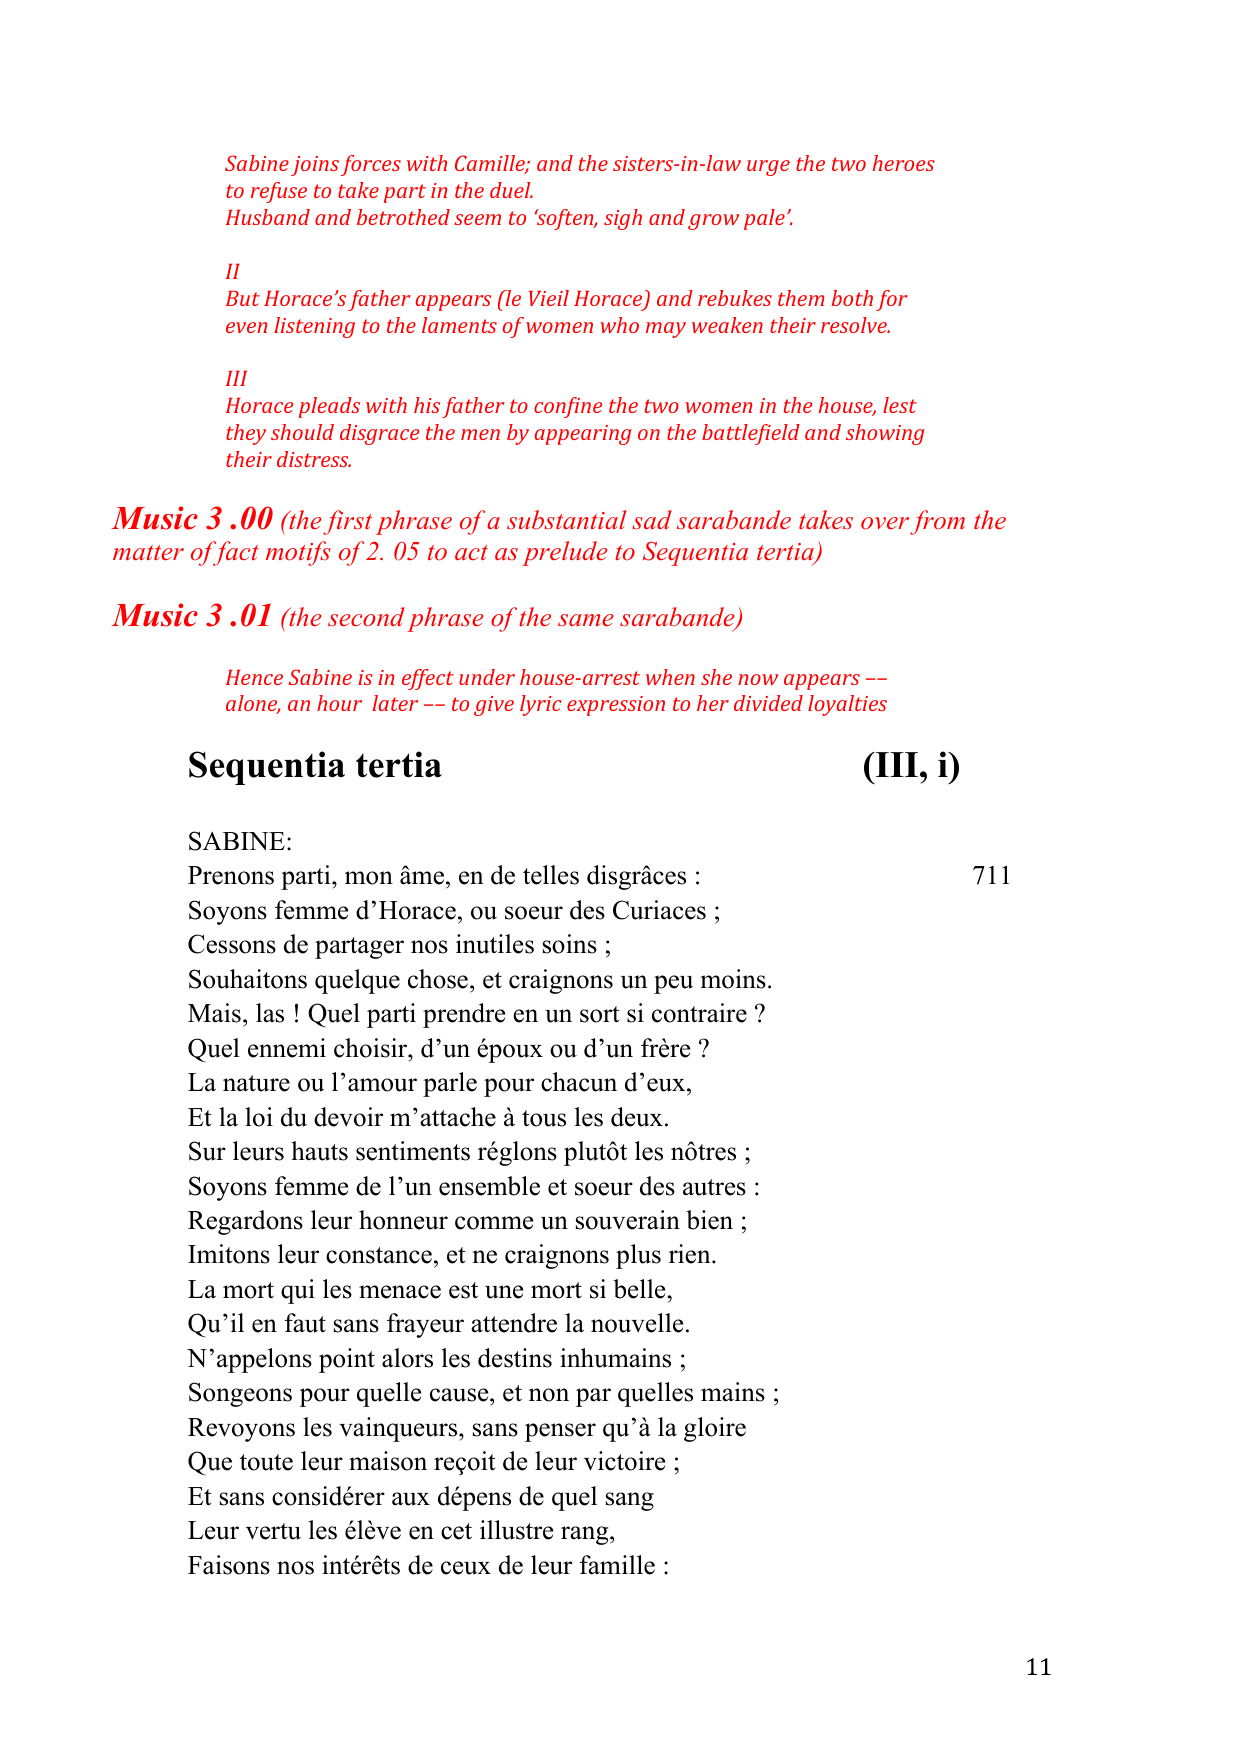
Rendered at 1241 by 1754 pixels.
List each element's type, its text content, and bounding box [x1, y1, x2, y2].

text Prenons parti, mon âme, en de telles disgrâces : 711 [187, 860, 1053, 890]
text SABINE: [187, 826, 1053, 856]
text Leur vertu les élève en cet illustre rang, [187, 1516, 1053, 1546]
text La nature ou l’amour parle pour chacun d’eux, [187, 1067, 1053, 1097]
text Quel ennemi choisir, d’un époux ou d’un frère ? [187, 1033, 1053, 1063]
text Sur leurs hauts sentiments réglons plutôt les nôtres ; [187, 1136, 1053, 1166]
text III [225, 365, 938, 392]
text Faisons nos intérêts de ceux de leur famille : [187, 1550, 1053, 1580]
text Soyons femme de l’un ensemble et soeur des autres : [187, 1171, 1053, 1201]
text N’appelons point alors les destins inhumains ; [187, 1343, 1053, 1373]
text Sequentia tertia (III, i) [187, 744, 1053, 785]
text Et la loi du devoir m’attache à tous les deux. [187, 1102, 1053, 1132]
text Regardons leur honneur comme un souverain bien ; [187, 1205, 1053, 1235]
text II [225, 257, 938, 284]
text Songeons pour quelle cause, et non par quelles mains ; [187, 1378, 1053, 1408]
text Imitons leur constance, et ne craignons plus rien. [187, 1240, 1053, 1270]
text Et sans considérer aux dépens de quel sang [187, 1481, 1053, 1511]
text Que toute leur maison reçoit de leur victoire ; [187, 1447, 1053, 1477]
text La mort qui les menace est une mort si belle, [187, 1274, 1053, 1304]
text Music 3 .00 (the first phrase of a substantial sad sarabande takes over from the matter of fact motifs of 2. 05 to act as prelude to Sequentia tertia) [112, 499, 1053, 566]
text Sabine joins forces with Camille; and the sisters-in-law urge the two heroes to refuse to take part in the duel. Husband and betrothed seem to ‘soften, sigh and grow pale’. [225, 150, 938, 231]
text Music 3 .01 (the second phrase of the same sarabande) [112, 596, 1053, 633]
text But Horace’s father appears (le Vieil Horace) and rebukes them both for even listening to the laments of women who may weaken their resolve. [225, 284, 938, 338]
text Souhaitons quelque chose, et craignons un peu moins. [187, 964, 1053, 994]
text Mais, las ! Quel parti prendre en un sort si contraire ? [187, 998, 1053, 1028]
text Horace pleads with his father to confine the two women in the house, lest they should disgrace the men by appearing on the battlefield and showing their distress. [225, 392, 938, 472]
text Soyons femme d’Horace, ou soeur des Curiaces ; [187, 895, 1053, 925]
text Revoyons les vainqueurs, sans penser qu’à la gloire [187, 1412, 1053, 1442]
text Hence Sabine is in effect under house-arrest when she now appears –– alone, an hour later –– to give lyric expression to her divided loyalties [225, 663, 938, 717]
text Cessons de partager nos inutiles soins ; [187, 929, 1053, 959]
text Qu’il en faut sans frayeur attendre la nouvelle. [187, 1309, 1053, 1339]
